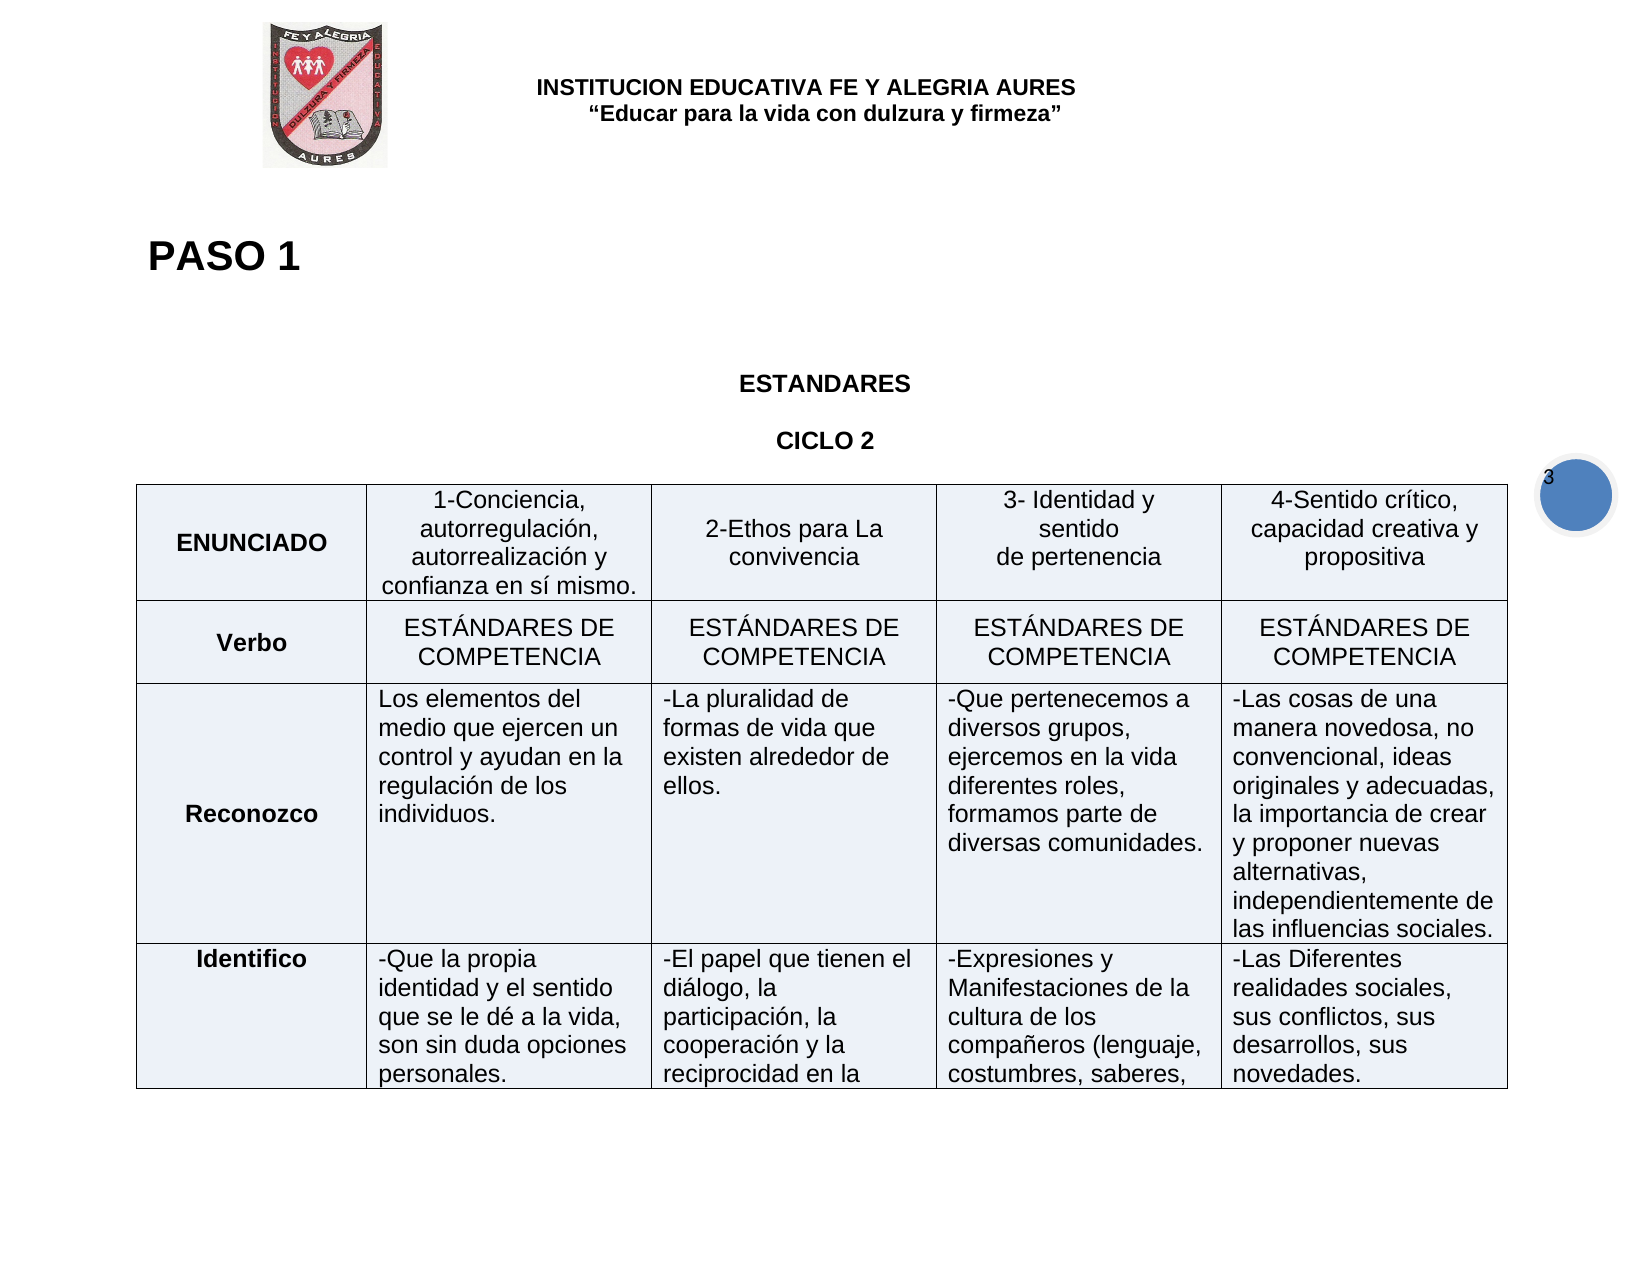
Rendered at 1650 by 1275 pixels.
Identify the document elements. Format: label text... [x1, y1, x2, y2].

table_cell ESTÁNDARES DE COMPETENCIA [1222, 601, 1507, 683]
table_cell ESTÁNDARES DE COMPETENCIA [652, 601, 936, 683]
table_cell Los elementos del medio que ejercen un control y ayudan en la regulación de los individuos. [367, 684, 651, 943]
table_cell ESTÁNDARES DE COMPETENCIA [937, 601, 1221, 683]
table_cell ESTÁNDARES DE COMPETENCIA [367, 601, 651, 683]
picture [262, 22, 388, 167]
table_header 3- Identidad y sentido de pertenencia [937, 485, 1221, 600]
table_cell -Las cosas de una manera novedosa, no convencional, ideas originales y adecuadas, la importancia de crear y proponer nuevas alternativas, independientemente de las influencias sociales. [1222, 684, 1507, 943]
table_header 1-Conciencia, autorregulación, autorrealización y confianza en sí mismo. [367, 485, 651, 600]
table_cell -El papel que tienen el diálogo, la participación, la cooperación y la reciprocidad en la convivencia cotidiana. [652, 944, 936, 1088]
table_cell Verbo [137, 601, 366, 683]
text PASO 1 [148, 231, 1502, 279]
text CICLO 2 [148, 426, 1502, 455]
table_cell -Las Diferentes realidades sociales, sus conflictos, sus desarrollos, sus novedades. [1222, 944, 1507, 1088]
table_header 4-Sentido crítico, capacidad creativa y propositiva [1222, 485, 1507, 600]
text ESTANDARES [148, 369, 1502, 397]
table_cell Identifico [137, 944, 366, 1088]
table_cell -Que la propia identidad y el sentido que se le dé a la vida, son sin duda opciones personales. [367, 944, 651, 1088]
table_cell -Expresiones y Manifestaciones de la cultura de los compañeros (lenguaje, costumbres, saberes, valores, tradiciones). [937, 944, 1221, 1088]
table_cell Reconozco [137, 684, 366, 943]
table_header 2-Ethos para La convivencia [652, 485, 936, 600]
table_cell -La pluralidad de formas de vida que existen alrededor de ellos. [652, 684, 936, 943]
table_cell -Que pertenecemos a diversos grupos, ejercemos en la vida diferentes roles, formamos parte de diversas comunidades. [937, 684, 1221, 943]
table_header ENUNCIADO [137, 485, 366, 600]
